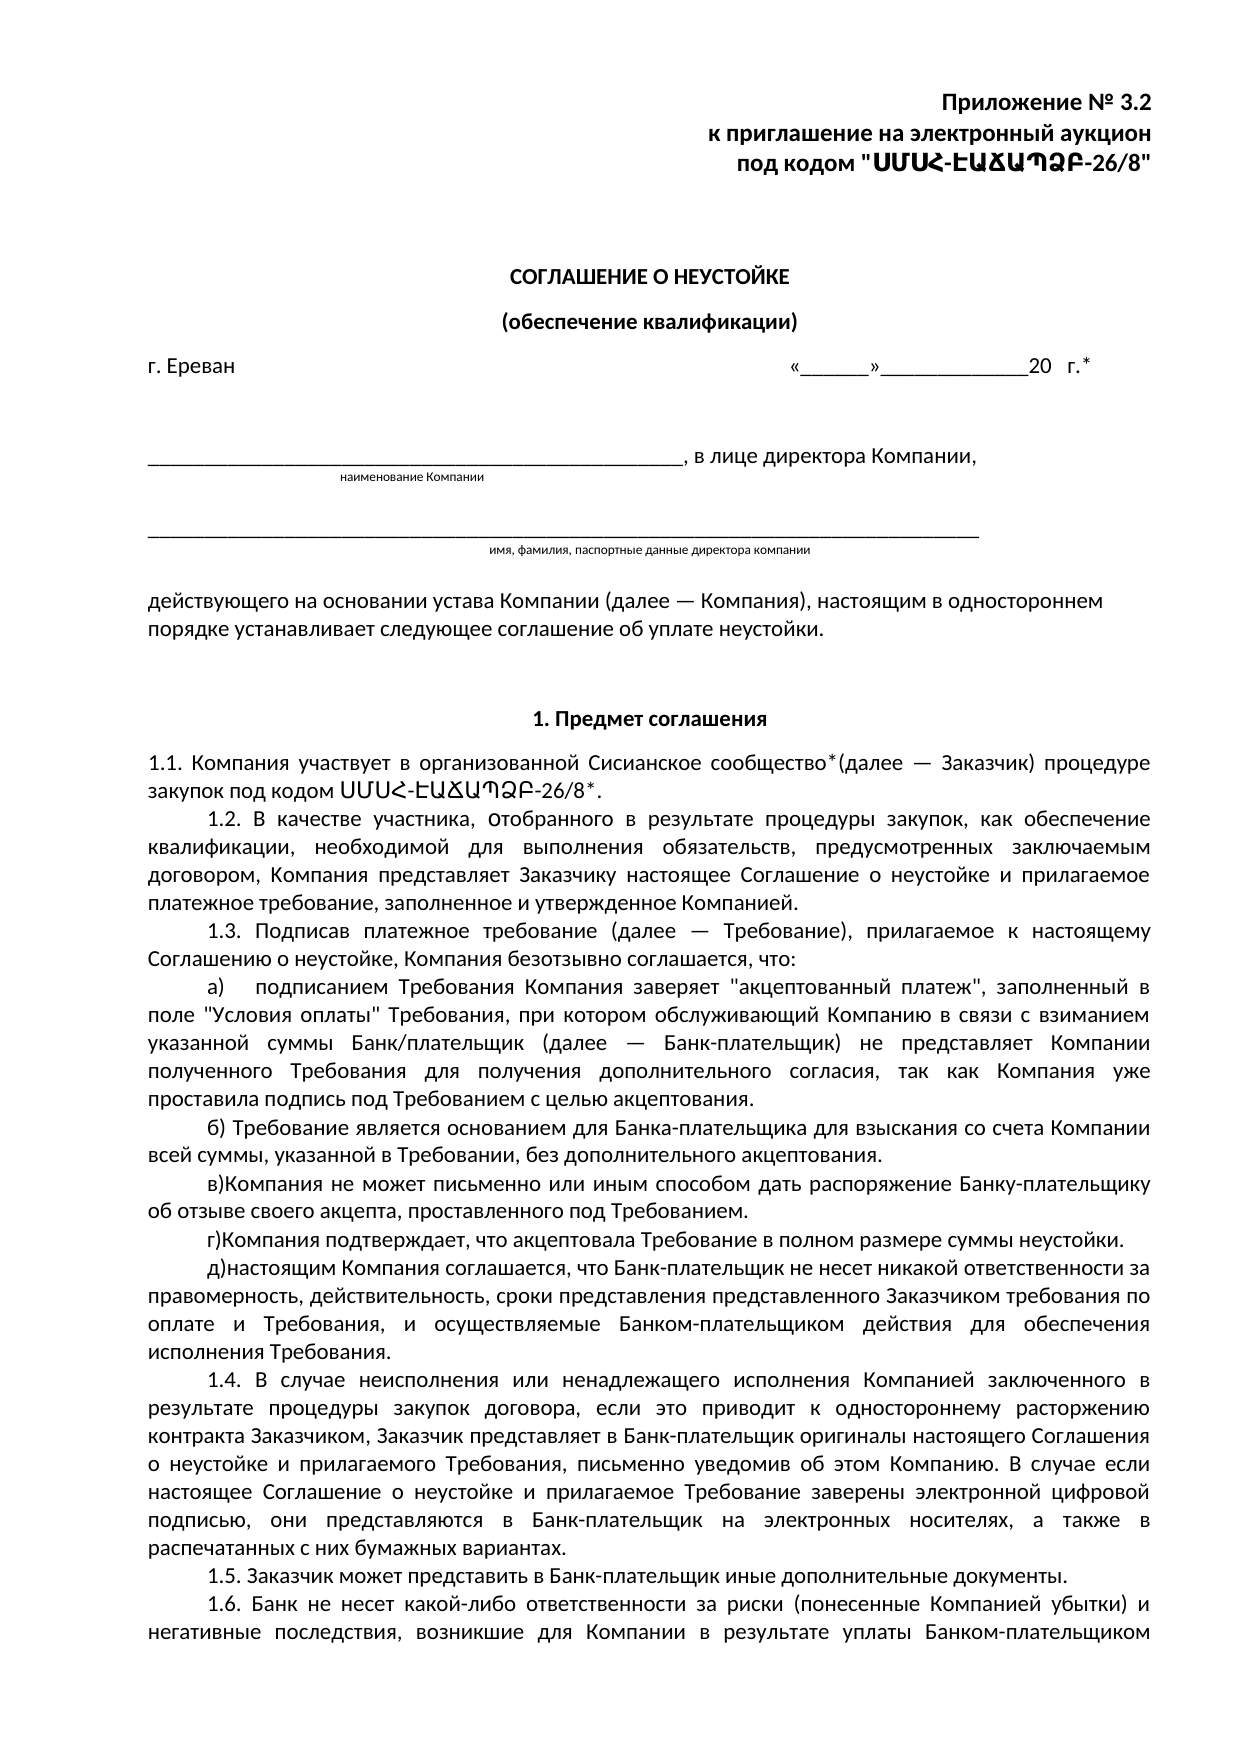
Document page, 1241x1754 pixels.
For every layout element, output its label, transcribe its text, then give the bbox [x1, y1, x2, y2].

text 1.2. В качестве участника, օтобранного в результате процедуры закупок, как обеспечение квалификации, необходимой для выполнения обязательств, предусмотренных заключаемым договором, Kомпания представляет Заказчику настоящее Соглашение о неустойке и прилагаемое платежное требование, заполненное и утвержденное Компанией. [148, 804, 1152, 916]
text 1.3. Подписав платежное требование (далее — Требование), прилагаемое к настоящему Соглашению о неустойке, Компания безотзывно соглашается, что: [148, 916, 1152, 972]
text 1.1. Компания участвует в организованной Сисианское сообщество*(далее — Заказчик) процедуре закупок под кодом ՍՄՍՀ-ԷԱՃԱՊՁԲ-26/8*. [148, 748, 1152, 804]
text б) Требование является основанием для Банка-плательщика для взыскания со счета Компании всей суммы, указанной в Требовании, без дополнительного акцептования. [148, 1113, 1152, 1169]
text 1.5. Заказчик может представить в Банк-плательщик иные дополнительные документы. [148, 1561, 1152, 1589]
text имя, фамилия, паспортные данные директора компании [148, 542, 1152, 569]
text Приложение № 3.2 [148, 86, 1152, 117]
text в)Компания не может письменно или иным способом дать распоряжение Банку-плательщику об отзыве своего акцепта, проставленного под Требованием. [148, 1169, 1152, 1225]
text _______________________________________________, в лице директора Компании, [148, 441, 1152, 469]
table_header «______»_____________20 г.* [635, 351, 1104, 396]
text наименование Компании [340, 469, 1152, 497]
text СОГЛАШЕНИЕ О НЕУСТОЙКЕ [148, 262, 1152, 290]
text а) подписанием Требования Компания заверяет "акцептованный платеж", заполненный в поле "Условия оплаты" Требования, при котором обслуживающий Компанию в связи с взиманием указанной суммы Банк/плательщик (далее — Банк-плательщик) не представляет Компании полученного Требования для получения дополнительного согласия, так как Компания уже проставила подпись под Требованием с целью акцептования. [148, 972, 1152, 1113]
text действующего на основании устава Компании (далее — Компания), настоящим в одностороннем [148, 586, 1152, 614]
text _________________________________________________________________________ [148, 513, 1152, 542]
text 1. Предмет соглашения [148, 704, 1152, 732]
text к приглашение на электронный аукцион [177, 117, 1152, 147]
text д)настоящим Компания соглашается, что Банк-плательщик не несет никакой ответственности за правомерность, действительность, сроки представления представленного Заказчиком требования по оплате и Требования, и осуществляемые Банком-плательщиком действия для обеспечения исполнения Требования. [148, 1253, 1152, 1365]
text г)Компания подтверждает, что акцептовала Требование в полном размере суммы неустойки. [148, 1225, 1152, 1253]
table_header г. Ереван [136, 351, 635, 396]
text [148, 1589, 1152, 1645]
text порядке устанавливает следующее соглашение об уплате неустойки. [148, 614, 1152, 642]
text под кодом "ՍՄՍՀ-ԷԱՃԱՊՁԲ-26/8" [177, 147, 1152, 178]
text (обеспечение квалификации) [148, 307, 1152, 335]
text 1.4. В случае неисполнения или ненадлежащего исполнения Компанией заключенного в результате процедуры закупок договора, если это приводит к одностороннему расторжению контракта Заказчиком, Заказчик представляет в Банк-плательщик оригиналы настоящего Соглашения о неустойке и прилагаемого Требования, письменно уведомив об этом Компанию. В случае если настоящее Соглашение о неустойке и прилагаемое Требование заверены электронной цифровой подписью, они представляются в Банк-плательщик на электронных носителях, а также в распечатанных с них бумажных вариантах. [148, 1365, 1152, 1561]
